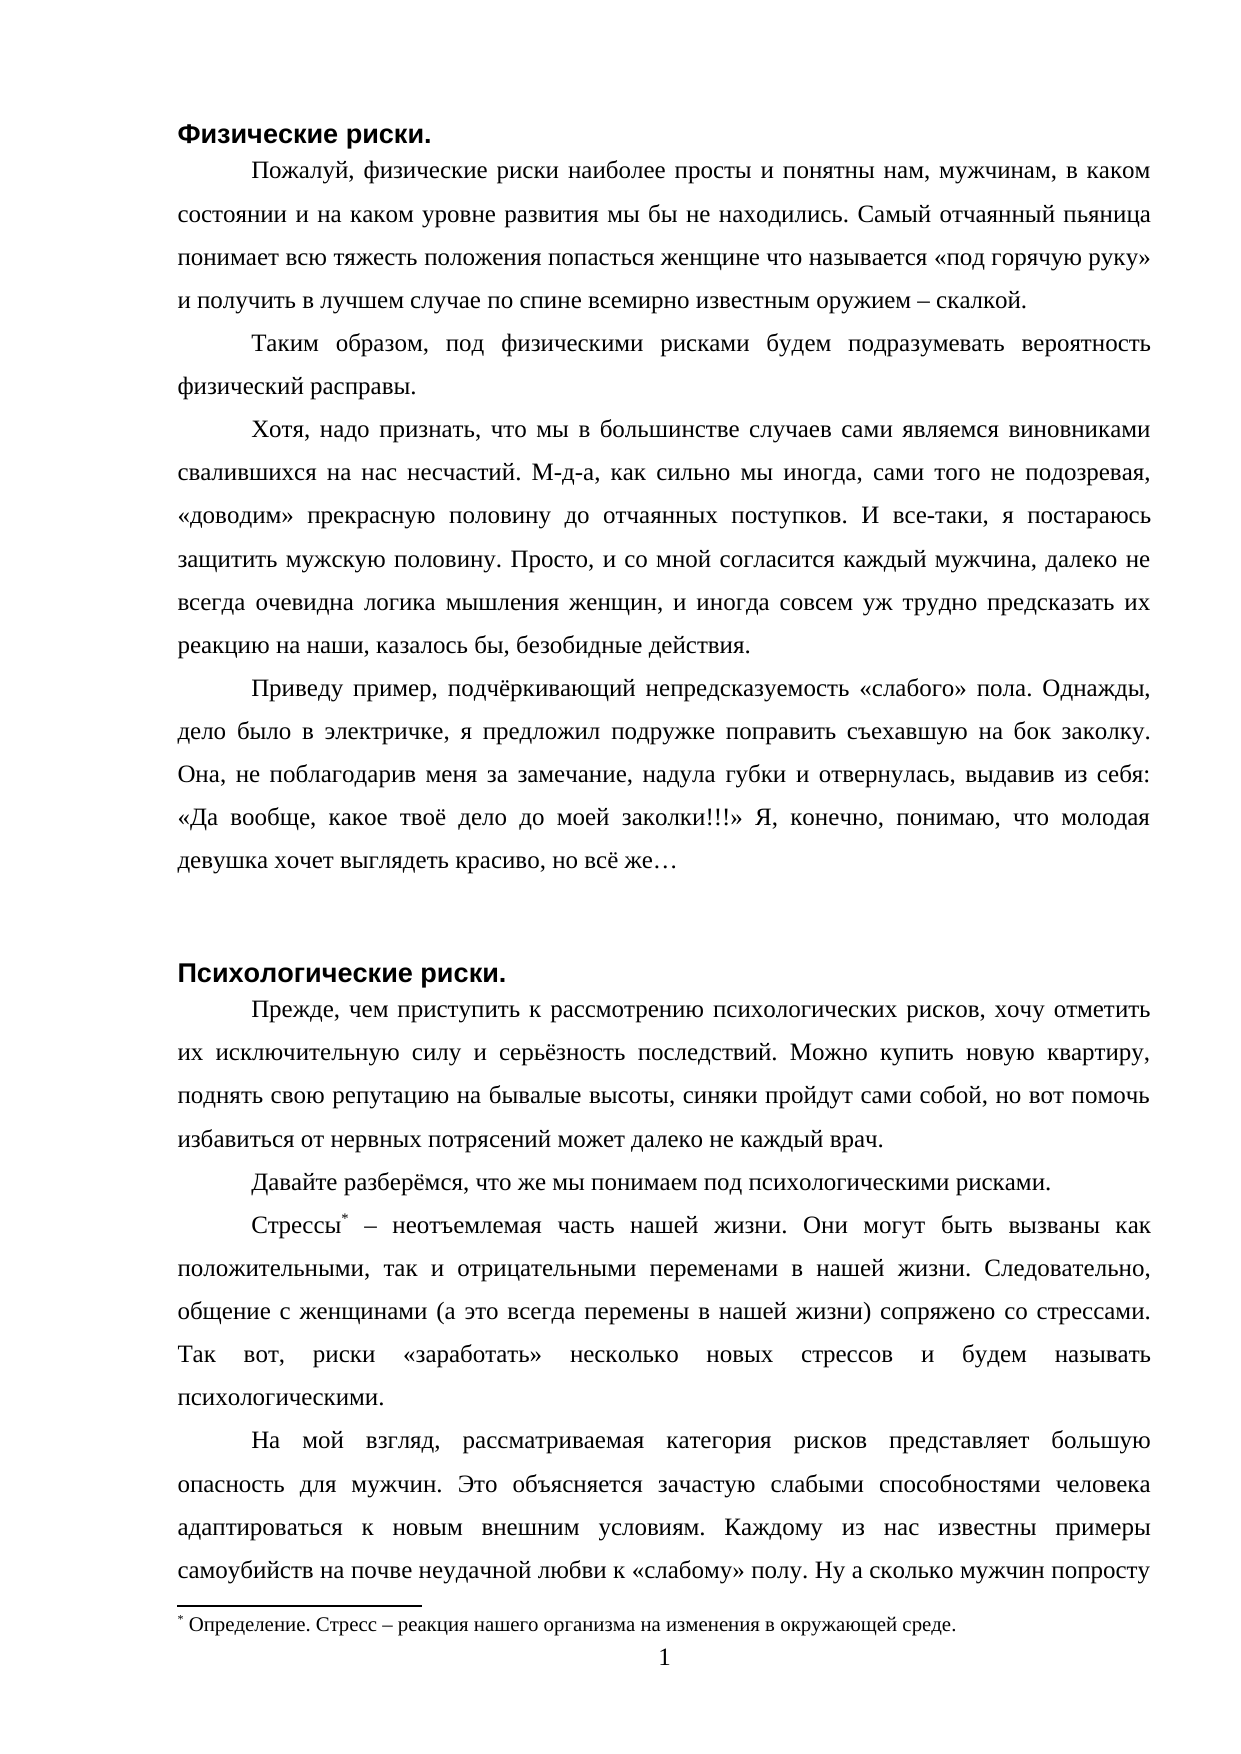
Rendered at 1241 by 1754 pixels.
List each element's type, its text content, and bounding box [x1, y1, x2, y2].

text Приведу пример, подчёркивающий непредсказуемость «слабого» пола. Однажды, дело было в электричке, я предложил подружке поправить съехавшую на бок заколку. Она, не поблагодарив меня за замечание, надула губки и отвернулась, выдавив из себя: «Да вообще, какое твоё дело до моей заколки!!!» Я, конечно, понимаю, что молодая девушка хочет выглядеть красиво, но всё же… [177, 673, 1152, 874]
text Прежде, чем приступить к рассмотрению психологических рисков, хочу отметить их исключительную силу и серьёзность последствий. Можно купить новую квартиру, поднять свою репутацию на бывалые высоты, синяки пройдут сами собой, но вот помочь избавиться от нервных потрясений может далеко не каждый врач. [177, 994, 1152, 1152]
subtitle Психологические риски. [177, 957, 1152, 988]
text Таким образом, под физическими рисками будем подразумевать вероятность физический расправы. [177, 328, 1152, 400]
text Стрессы* – неотъемлемая часть нашей жизни. Они могут быть вызваны как положительными, так и отрицательными переменами в нашей жизни. Следовательно, общение с женщинами (а это всегда перемены в нашей жизни) сопряжено со стрессами. Так вот, риски «заработать» несколько новых стрессов и будем называть психологическими. [177, 1210, 1152, 1411]
subtitle Физические риски. [177, 118, 1152, 149]
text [177, 1426, 1152, 1584]
text Давайте разберёмся, что же мы понимаем под психологическими рисками. [177, 1167, 1152, 1196]
text Пожалуй, физические риски наиболее просты и понятны нам, мужчинам, в каком состоянии и на каком уровне развития мы бы не находились. Самый отчаянный пьяница понимает всю тяжесть положения попасться женщине что называется «под горячую руку» и получить в лучшем случае по спине всемирно известным оружием – скалкой. [177, 156, 1152, 314]
text Хотя, надо признать, что мы в большинстве случаев сами являемся виновниками свалившихся на нас несчастий. М-д-а, как сильно мы иногда, сами того не подозревая, «доводим» прекрасную половину до отчаянных поступков. И все-таки, я постараюсь защитить мужскую половину. Просто, и со мной согласится каждый мужчина, далеко не всегда очевидна логика мышления женщин, и иногда совсем уж трудно предсказать их реакцию на наши, казалось бы, безобидные действия. [177, 414, 1152, 659]
